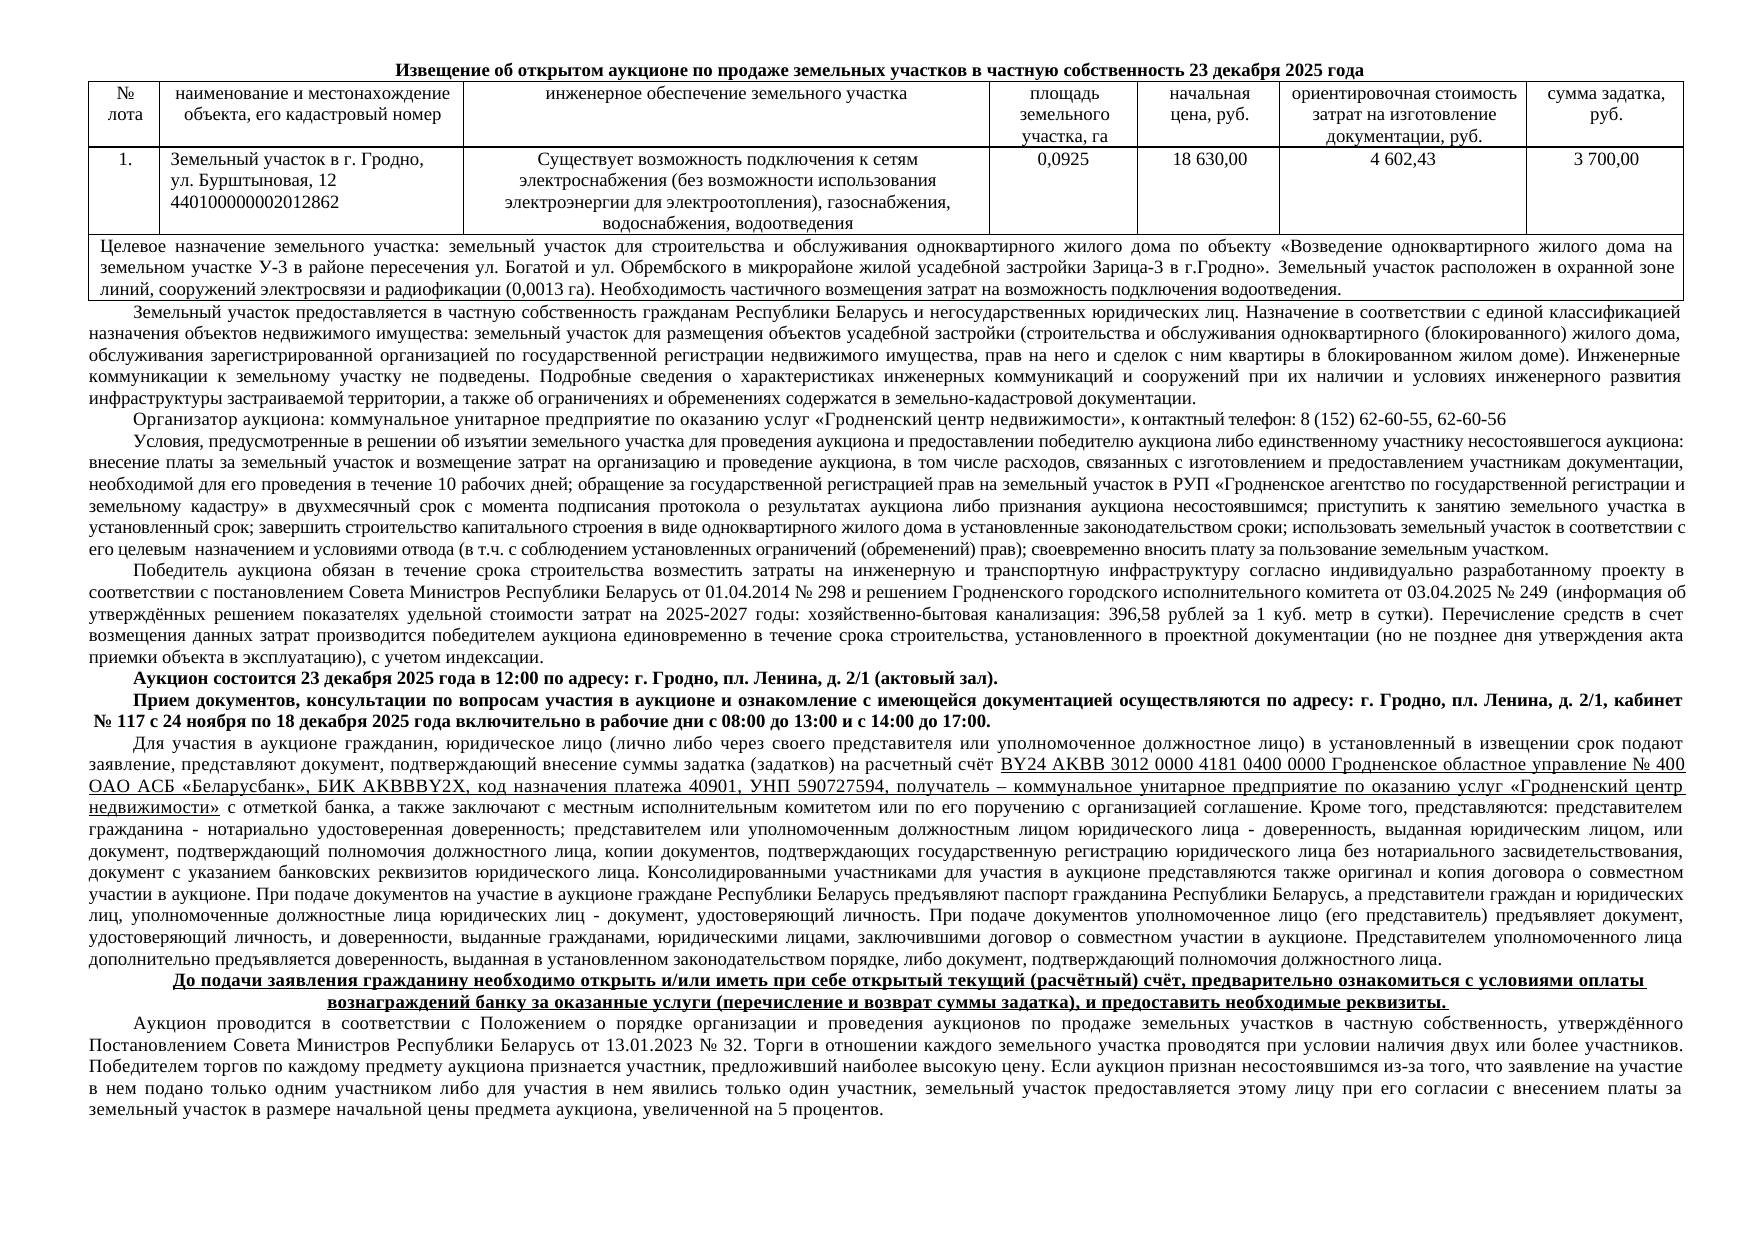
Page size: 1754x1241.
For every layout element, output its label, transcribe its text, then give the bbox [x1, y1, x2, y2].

text Аукцион состоится 23 декабря 2025 года в 12:00 по адресу: г. Гродно, пл. Ленина, д. 2/1 (актовый зал). [89, 667, 1686, 689]
text Прием документов, консультации по вопросам участия в аукционе и ознакомление с имеющейся документацией осуществляются по адресу: г. Гродно, пл. Ленина, д. 2/1, кабинет № 117 с 24 ноября по 18 декабря 2025 года включительно в рабочие дни с 08:00 до 13:00 и с 14:00 до 17:00. [89, 689, 1686, 732]
table_header № лота [89, 82, 159, 146]
subtitle Извещение об открытом аукционе по продаже земельных участков в частную собственность 23 декабря 2025 года [74, 59, 1686, 81]
table_cell 3 700,00 [1527, 148, 1683, 234]
table_header площадь земельного участка, га [990, 82, 1137, 146]
table_cell 0,0925 [990, 148, 1137, 234]
table_cell Целевое назначение земельного участка: земельный участок для строительства и обслуживания одноквартирного жилого дома по объекту «Возведение одноквартирного жилого дома на земельном участке У-3 в районе пересечения ул. Богатой и ул. Обрембского в микрорайоне жилой усадебной застройки Зарица-3 в г.Гродно». Земельный участок расположен в охранной зоне линий, сооружений электросвязи и радиофикации (0,0013 га). Необходимость частичного возмещения затрат на возможность подключения водоотведения. [89, 235, 1683, 299]
text До подачи заявления гражданину необходимо открыть и/или иметь при себе открытый текущий (расчётный) счёт, предварительно ознакомиться с условиями оплаты вознаграждений банку за оказанные услуги (перечисление и возврат суммы задатка), и предоставить необходимые реквизиты. [89, 969, 1686, 1012]
text Условия, предусмотренные в решении об изъятии земельного участка для проведения аукциона и предоставлении победителю аукциона либо единственному участнику несостоявшегося аукциона: внесение платы за земельный участок и возмещение затрат на организацию и проведение аукциона, в том числе расходов, связанных с изготовлением и предоставлением участникам документации, необходимой для его проведения в течение 10 рабочих дней; обращение за государственной регистрацией прав на земельный участок в РУП «Гродненское агентство по государственной регистрации и земельному кадастру» в двухмесячный срок с момента подписания протокола о результатах аукциона либо признания аукциона несостоявшимся; приступить к занятию земельного участка в установленный срок; завершить строительство капитального строения в виде одноквартирного жилого дома в установленные законодательством сроки; использовать земельный участок в соответствии с его целевым назначением и условиями отвода (в т.ч. с соблюдением установленных ограничений (обременений) прав); своевременно вносить плату за пользование земельным участком. [89, 430, 1686, 559]
text Победитель аукциона обязан в течение срока строительства возместить затраты на инженерную и транспортную инфраструктуру согласно индивидуально разработанному проекту в соответствии с постановлением Совета Министров Республики Беларусь от 01.04.2014 № 298 и решением Гродненского городского исполнительного комитета от 03.04.2025 № 249 (информация об утверждённых решением показателях удельной стоимости затрат на 2025-2027 годы: хозяйственно-бытовая канализация: 396,58 рублей за 1 куб. метр в сутки). Перечисление средств в счет возмещения данных затрат производится победителем аукциона единовременно в течение срока строительства, установленного в проектной документации (но не позднее дня утверждения акта приемки объекта в эксплуатацию), с учетом индексации. [89, 559, 1686, 667]
table_cell Существует возможность подключения к сетям электроснабжения (без возможности использования электроэнергии для электроотопления), газоснабжения, водоснабжения, водоотведения [464, 148, 989, 234]
text Земельный участок предоставляется в частную собственность гражданам Республики Беларусь и негосударственных юридических лиц. Назначение в соответствии с единой классификацией назначения объектов недвижимого имущества: земельный участок для размещения объектов усадебной застройки (строительства и обслуживания одноквартирного (блокированного) жилого дома, обслуживания зарегистрированной организацией по государственной регистрации недвижимого имущества, прав на него и сделок с ним квартиры в блокированном жилом доме). Инженерные коммуникации к земельному участку не подведены. Подробные сведения о характеристиках инженерных коммуникаций и сооружений при их наличии и условиях инженерного развития инфраструктуры застраиваемой территории, а также об ограничениях и обременениях содержатся в земельно-кадастровой документации. [89, 301, 1683, 408]
text Аукцион проводится в соответствии с Положением о порядке организации и проведения аукционов по продаже земельных участков в частную собственность, утверждённого Постановлением Совета Министров Республики Беларусь от 13.01.2023 № 32. Торги в отношении каждого земельного участка проводятся при условии наличия двух или более участников. Победителем торгов по каждому предмету аукциона признается участник, предложивший наиболее высокую цену. Если аукцион признан несостоявшимся из-за того, что заявление на участие в нем подано только одним участником либо для участия в нем явились только один участник, земельный участок предоставляется этому лицу при его согласии с внесением платы за земельный участок в размере начальной цены предмета аукциона, увеличенной на 5 процентов. [89, 1012, 1686, 1120]
table_header наименование и местонахождение объекта, его кадастровый номер [160, 82, 463, 146]
table_header сумма задатка, руб. [1527, 82, 1683, 146]
table_header начальная цена, руб. [1138, 82, 1279, 146]
table_cell 1. [89, 148, 159, 234]
table_cell 18 630,00 [1138, 148, 1279, 234]
text Организатор аукциона: коммунальное унитарное предприятие по оказанию услуг «Гродненский центр недвижимости», контактный телефон: 8 (152) 62-60-55, 62-60-56 [89, 408, 1686, 430]
table_header ориентировочная стоимость затрат на изготовление документации, руб. [1280, 82, 1526, 146]
table_cell Земельный участок в г. Гродно, ул. Бурштыновая, 12 440100000002012862 [160, 148, 463, 234]
text Для участия в аукционе гражданин, юридическое лицо (лично либо через своего представителя или уполномоченное должностное лицо) в установленный в извещении срок подают заявление, представляют документ, подтверждающий внесение суммы задатка (задатков) на расчетный счёт BY24 AKBB 3012 0000 4181 0400 0000 Гродненское областное управление № 400 ОАО АСБ «Беларусбанк», БИК AKBBBY2Х, код назначения платежа 40901, УНП 590727594, получатель – коммунальное унитарное предприятие по оказанию услуг «Гродненский центр недвижимости» с отметкой банка, а также заключают с местным исполнительным комитетом или по его поручению с организацией соглашение. Кроме того, представляются: представителем гражданина - нотариально удостоверенная доверенность; представителем или уполномоченным должностным лицом юридического лица - доверенность, выданная юридическим лицом, или документ, подтверждающий полномочия должностного лица, копии документов, подтверждающих государственную регистрацию юридического лица без нотариального засвидетельствования, документ с указанием банковских реквизитов юридического лица. Консолидированными участниками для участия в аукционе представляются также оригинал и копия договора о совместном участии в аукционе. При подаче документов на участие в аукционе граждане Республики Беларусь предъявляют паспорт гражданина Республики Беларусь, а представители граждан и юридических лиц, уполномоченные должностные лица юридических лиц - документ, удостоверяющий личность. При подаче документов уполномоченное лицо (его представитель) предъявляет документ, удостоверяющий личность, и доверенности, выданные гражданами, юридическими лицами, заключившими договор о совместном участии в аукционе. Представителем уполномоченного лица дополнительно предъявляется доверенность, выданная в установленном законодательством порядке, либо документ, подтверждающий полномочия должностного лица. [89, 795, 1686, 969]
table_cell 4 602,43 [1280, 148, 1526, 234]
table_header инженерное обеспечение земельного участка [464, 82, 989, 146]
